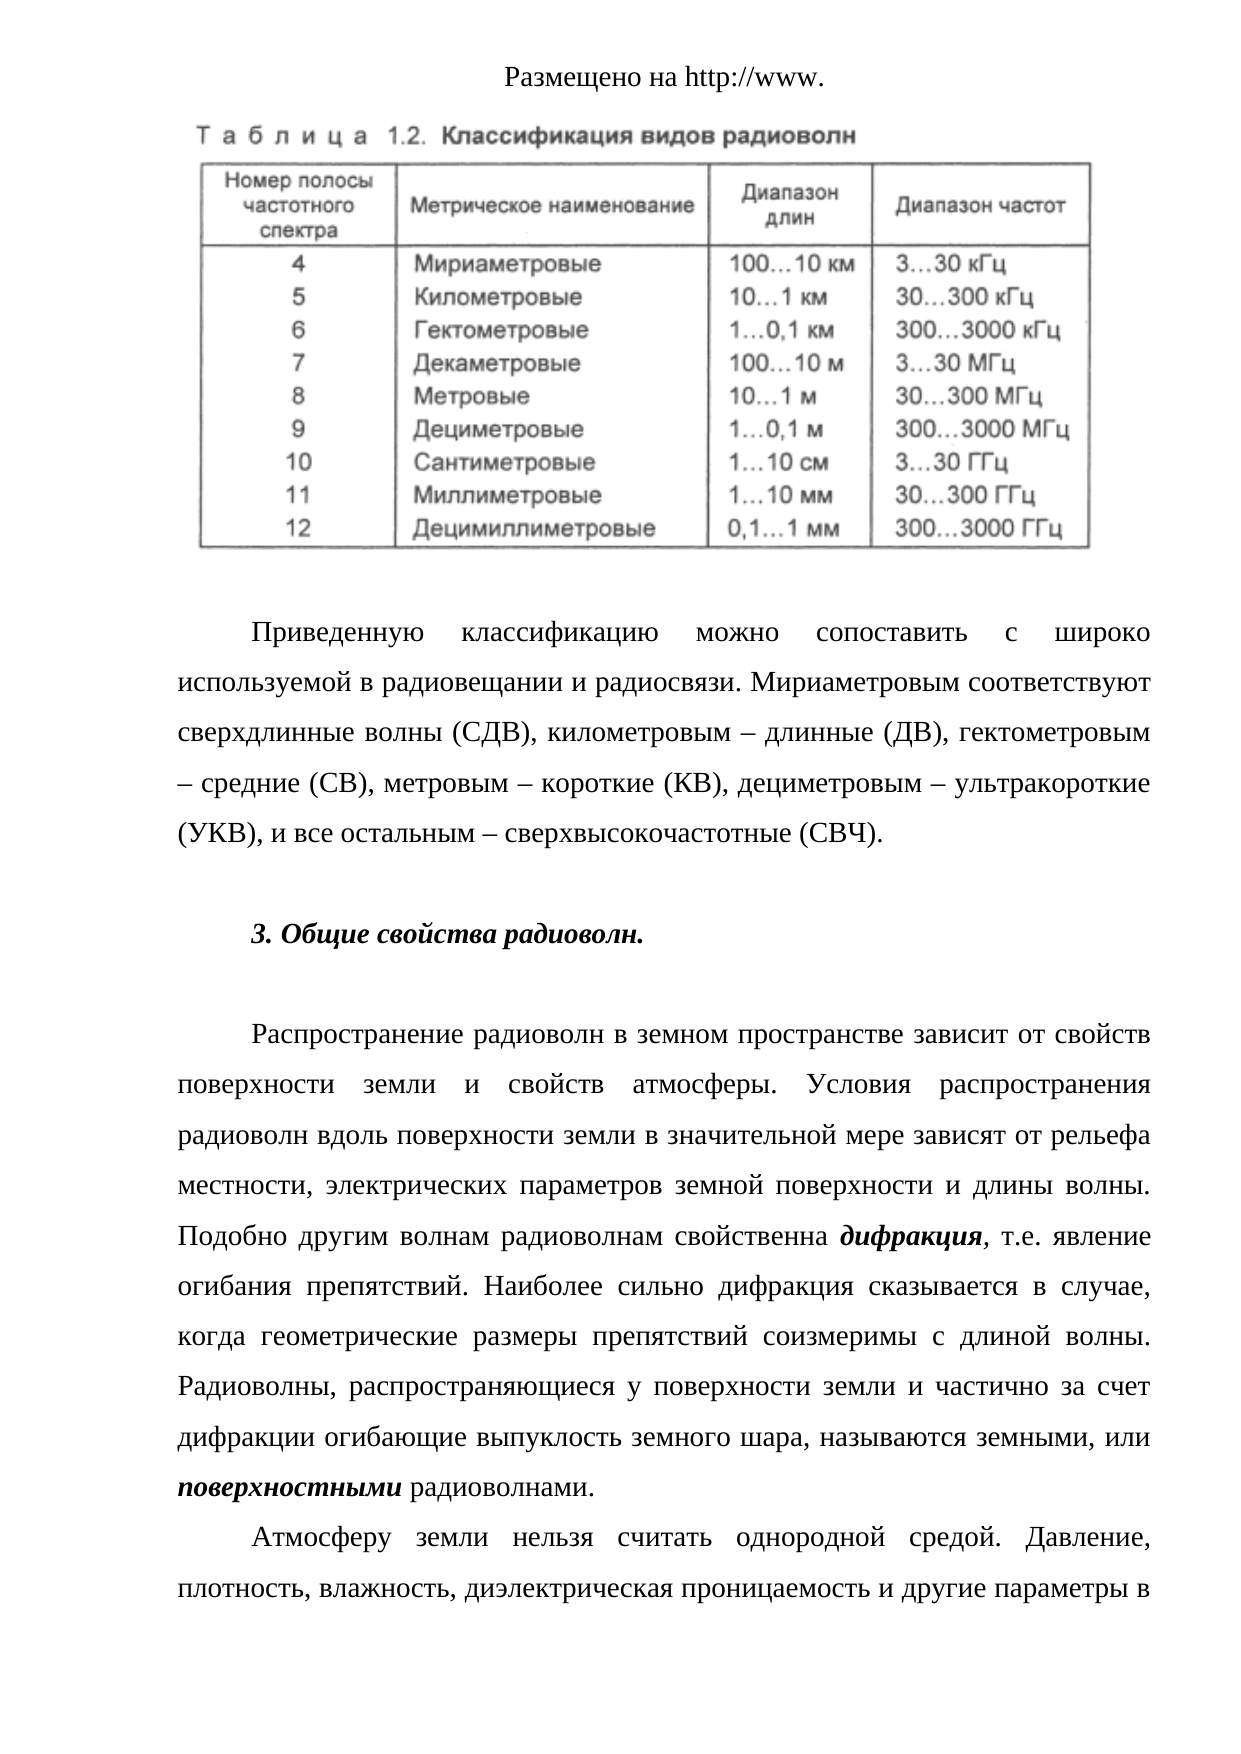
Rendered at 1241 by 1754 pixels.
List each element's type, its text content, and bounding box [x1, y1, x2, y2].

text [177, 1519, 1152, 1603]
list Общие свойства радиоволн. [177, 916, 1152, 949]
text Распространение радиоволн в земном пространстве зависит от свойств поверхности земли и свойств атмосферы. Условия распространения радиоволн вдоль поверхности земли в значительной мере зависят от рельефа местности, электрических параметров земной поверхности и длины волны. Подобно другим волнам радиоволнам свойственна дифракция, т.е. явление огибания препятствий. Наиболее сильно дифракция сказывается в случае, когда геометрические размеры препятствий соизмеримы с длиной волны. Радиоволны, распространяющиеся у поверхности земли и частично за счет дифракции огибающие выпуклость земного шара, называются земными, или поверхностными радиоволнами. [177, 1016, 1152, 1503]
text Приведенную классификацию можно сопоставить с широко используемой в радиовещании и радиосвязи. Мириаметровым соответствуют сверхдлинные волны (СДВ), километровым – длинные (ДВ), гектометровым – средние (СВ), метровым – короткие (КВ), дециметровым – ультракороткие (УКВ), и все остальным – сверхвысокочастотные (СВЧ). [177, 614, 1152, 849]
picture [177, 118, 1111, 564]
